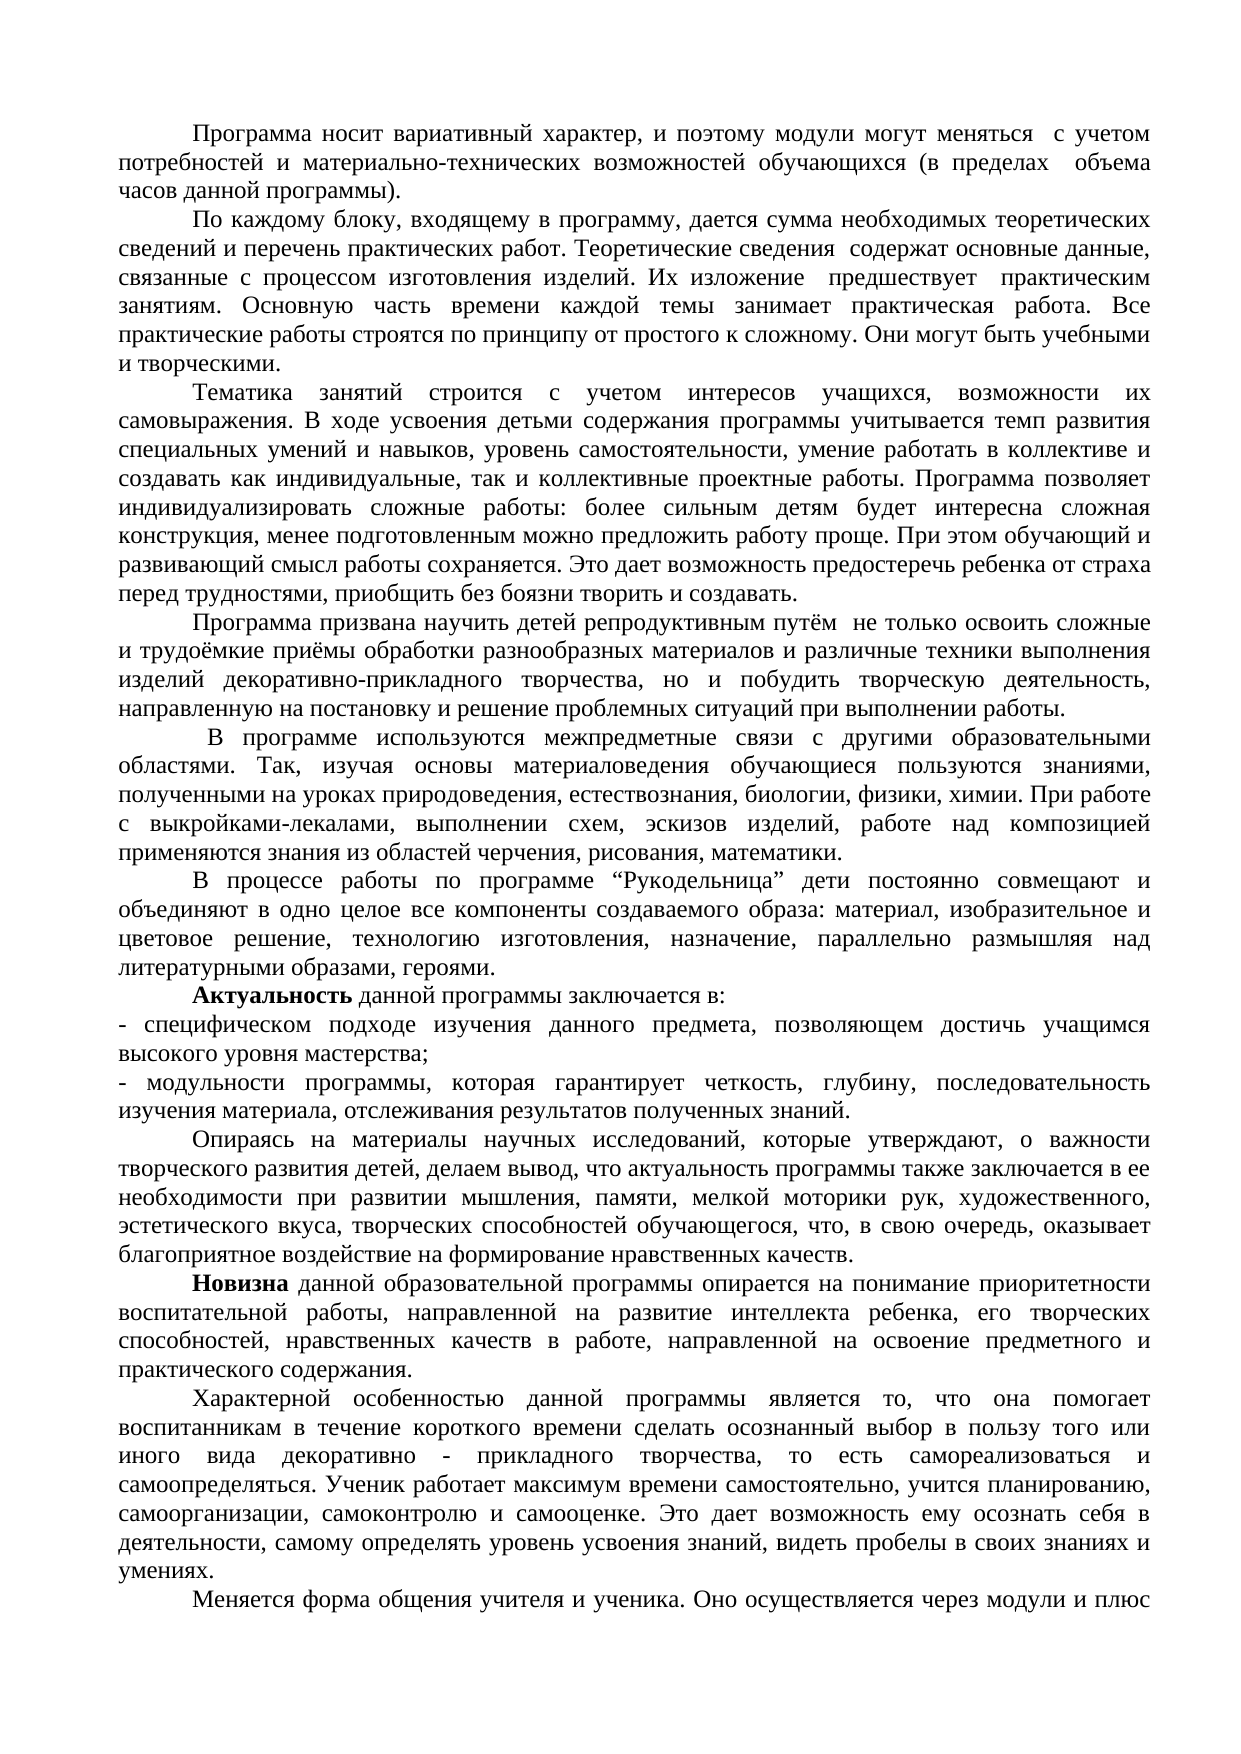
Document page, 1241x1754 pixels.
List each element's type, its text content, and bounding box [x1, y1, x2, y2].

text В процессе работы по программе “Рукодельница” дети постоянно совмещают и объединяют в одно целое все компоненты создаваемого образа: материал, изобразительное и цветовое решение, технологию изготовления, назначение, параллельно размышляя над литературными образами, героями. [118, 866, 1152, 981]
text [118, 1584, 1152, 1613]
text Актуальность данной программы заключается в: [118, 981, 1152, 1009]
text По каждому блоку, входящему в программу, дается сумма необходимых теоретических сведений и перечень практических работ. Теоретические сведения содержат основные данные, связанные с процессом изготовления изделий. Их изложение предшествует практическим занятиям. Основную часть времени каждой темы занимает практическая работа. Все практические работы строятся по принципу от простого к сложному. Они могут быть учебными и творческими. [118, 204, 1152, 377]
text - модульности программы, которая гарантирует четкость, глубину, последовательность изучения материала, отслеживания результатов полученных знаний. [118, 1067, 1152, 1124]
text - специфическом подходе изучения данного предмета, позволяющем достичь учащимся высокого уровня мастерства; [118, 1009, 1152, 1067]
text Характерной особенностью данной программы является то, что она помогает воспитанникам в течение короткого времени сделать осознанный выбор в пользу того или иного вида декоративно - прикладного творчества, то есть самореализоваться и самоопределяться. Ученик работает максимум времени самостоятельно, учится планированию, самоорганизации, самоконтролю и самооценке. Это дает возможность ему осознать себя в деятельности, самому определять уровень усвоения знаний, видеть пробелы в своих знаниях и умениях. [118, 1383, 1152, 1584]
text В программе используются межпредметные связи с другими образовательными областями. Так, изучая основы материаловедения обучающиеся пользуются знаниями, полученными на уроках природоведения, естествознания, биологии, физики, химии. При работе с выкройками-лекалами, выполнении схем, эскизов изделий, работе над композицией применяются знания из областей черчения, рисования, математики. [118, 722, 1152, 866]
text Опираясь на материалы научных исследований, которые утверждают, о важности творческого развития детей, делаем вывод, что актуальность программы также заключается в ее необходимости при развитии мышления, памяти, мелкой моторики рук, художественного, эстетического вкуса, творческих способностей обучающегося, что, в свою очередь, оказывает благоприятное воздействие на формирование нравственных качеств. [118, 1124, 1152, 1268]
text Программа призвана научить детей репродуктивным путём не только освоить сложные и трудоёмкие приёмы обработки разнообразных материалов и различные техники выполнения изделий декоративно-прикладного творчества, но и побудить творческую деятельность, направленную на постановку и решение проблемных ситуаций при выполнении работы. [118, 607, 1152, 722]
text Тематика занятий строится с учетом интересов учащихся, возможности их самовыражения. В ходе усвоения детьми содержания программы учитывается темп развития специальных умений и навыков, уровень самостоятельности, умение работать в коллективе и создавать как индивидуальные, так и коллективные проектные работы. Программа позволяет индивидуализировать сложные работы: более сильным детям будет интересна сложная конструкция, менее подготовленным можно предложить работу проще. При этом обучающий и развивающий смысл работы сохраняется. Это дает возможность предостеречь ребенка от страха перед трудностями, приобщить без боязни творить и создавать. [118, 377, 1152, 607]
text Программа носит вариативный характер, и поэтому модули могут меняться с учетом потребностей и материально-технических возможностей обучающихся (в пределах объема часов данной программы). [118, 118, 1152, 204]
text Новизна данной образовательной программы опирается на понимание приоритетности воспитательной работы, направленной на развитие интеллекта ребенка, его творческих способностей, нравственных качеств в работе, направленной на освоение предметного и практического содержания. [118, 1268, 1152, 1383]
